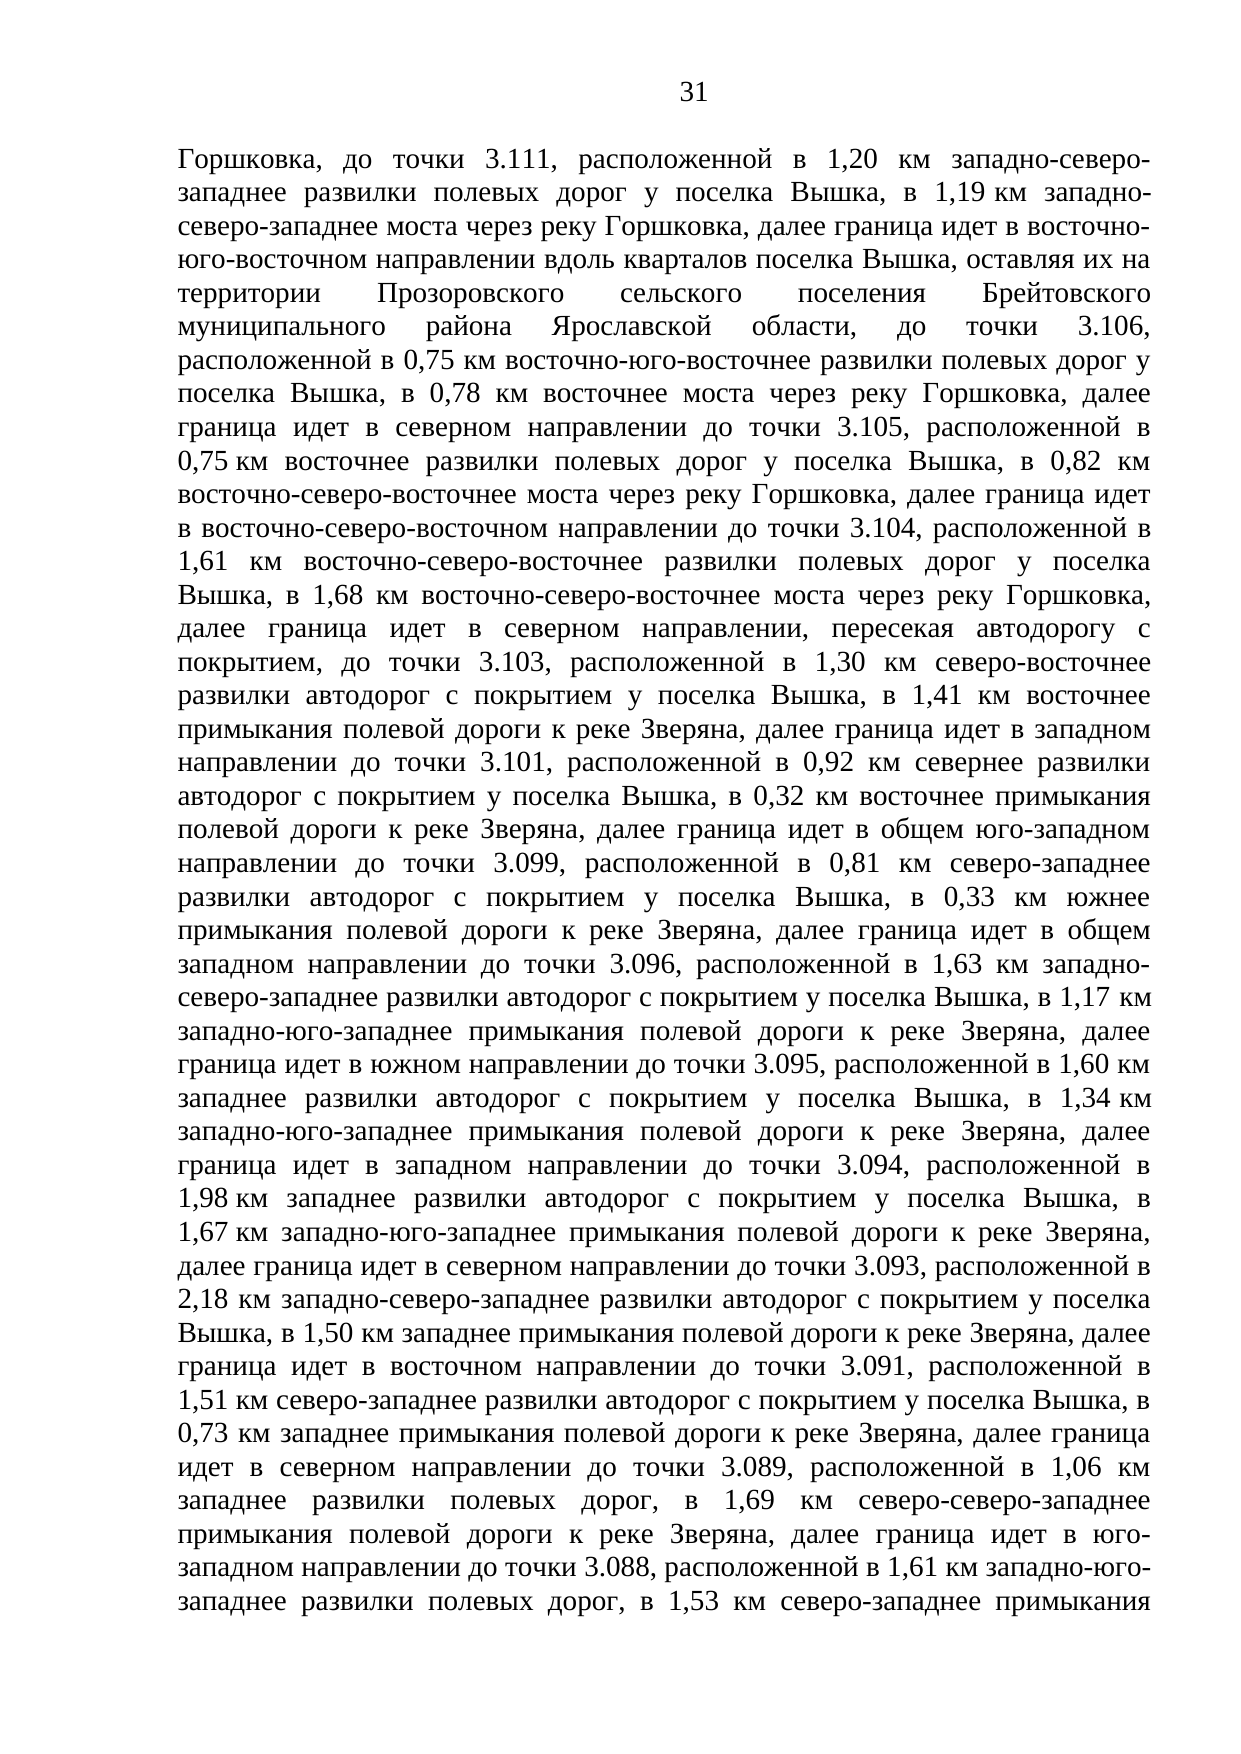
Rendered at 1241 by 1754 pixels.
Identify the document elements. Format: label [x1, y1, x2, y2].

text [177, 141, 1152, 1617]
